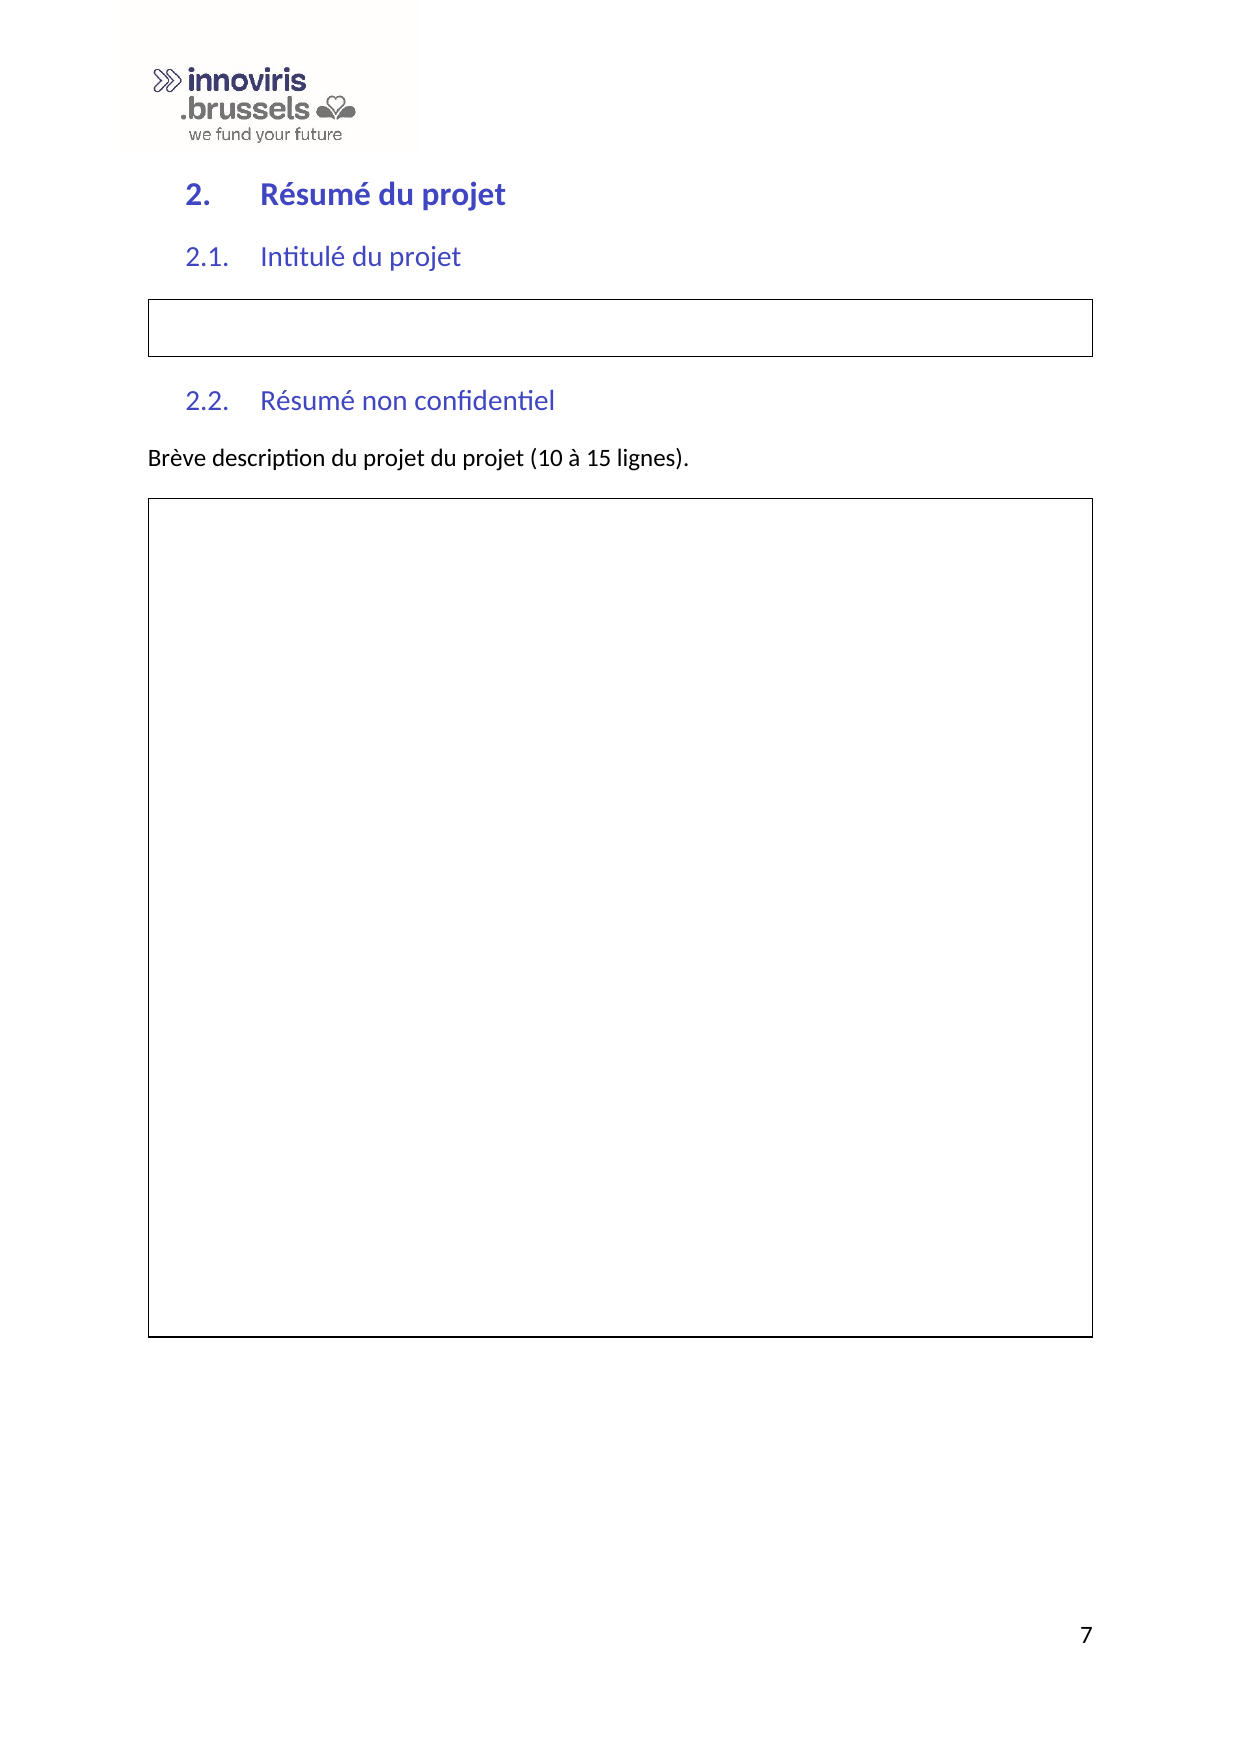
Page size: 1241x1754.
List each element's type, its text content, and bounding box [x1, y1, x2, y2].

picture [121, 0, 419, 152]
text Résumé du projet [185, 173, 1093, 213]
text Résumé non confidentiel [185, 382, 1093, 417]
table_header [149, 499, 1092, 1336]
text Intitulé du projet [185, 238, 1093, 274]
text Brève description du projet du projet (10 à 15 lignes). [148, 442, 1093, 473]
table_header [149, 300, 1092, 356]
